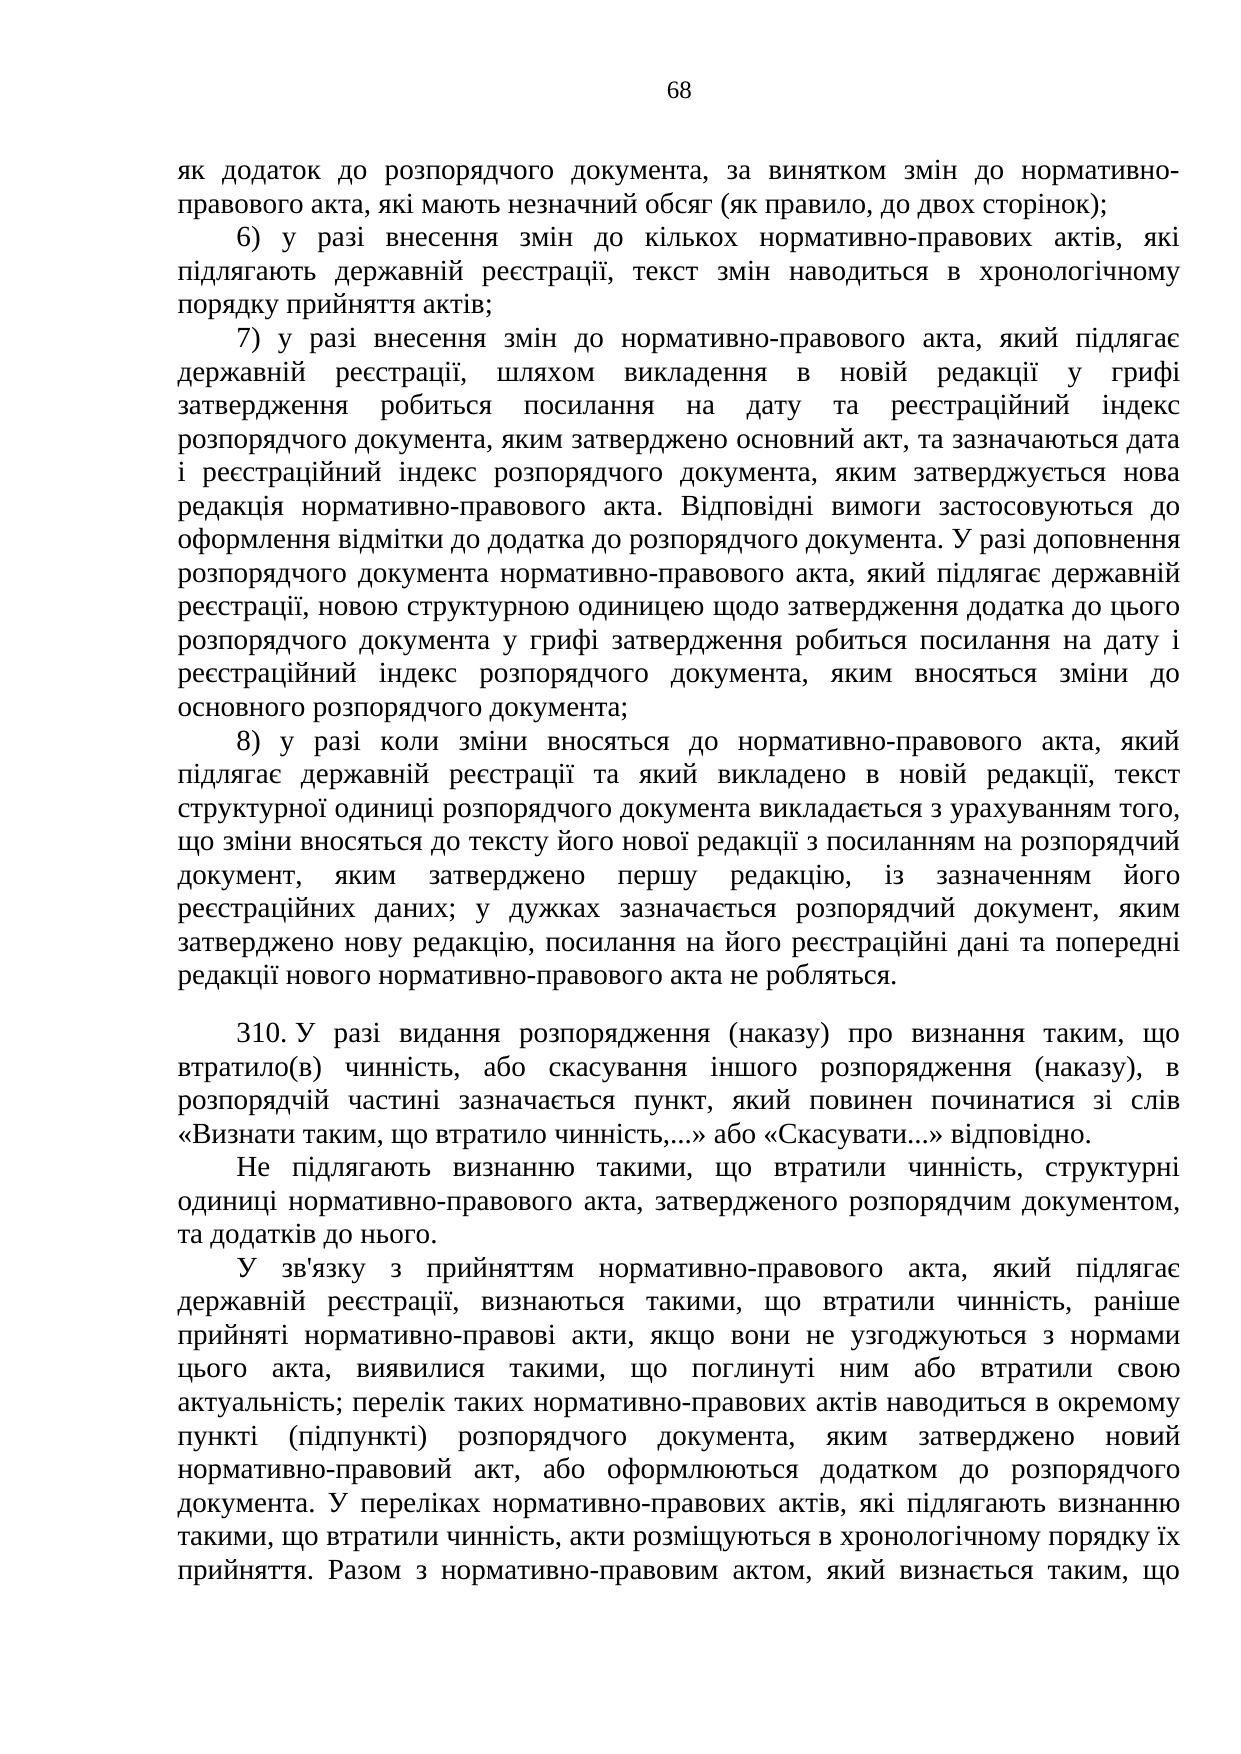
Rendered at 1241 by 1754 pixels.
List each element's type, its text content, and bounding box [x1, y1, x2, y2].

text 6) у разі внесення змін до кількох нормативно-правових актів, які підлягають державній реєстрації, текст змін наводиться в хронологічному порядку прийняття актів; [177, 219, 1181, 320]
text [177, 152, 1181, 219]
text 310. У разі видання розпорядження (наказу) про визнання таким, що втратило(в) чинність, або скасування іншого розпорядження (наказу), в розпорядчій частині зазначається пункт, який повинен починатися зі слів «Визнати таким, що втратило чинність,...» або «Скасувати...» відповідно. [177, 1015, 1181, 1149]
text 7) у разі внесення змін до нормативно-правового акта, який підлягає державній реєстрації, шляхом викладення в новій редакції у грифі затвердження робиться посилання на дату та реєстраційний індекс розпорядчого документа, яким затверджено основний акт, та зазначаються дата і реєстраційний індекс розпорядчого документа, яким затверджується нова редакція нормативно-правового акта. Відповідні вимоги застосовуються до оформлення відмітки до додатка до розпорядчого документа. У разі доповнення розпорядчого документа нормативно-правового акта, який підлягає державній реєстрації, новою структурною одиницею щодо затвердження додатка до цього розпорядчого документа у грифі затвердження робиться посилання на дату і реєстраційний індекс розпорядчого документа, яким вносяться зміни до основного розпорядчого документа; [177, 320, 1181, 723]
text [177, 1250, 1181, 1585]
text 8) у разі коли зміни вносяться до нормативно-правового акта, який підлягає державній реєстрації та який викладено в новій редакції, текст структурної одиниці розпорядчого документа викладається з урахуванням того, що зміни вносяться до тексту його нової редакції з посиланням на розпорядчий документ, яким затверджено першу редакцію, із зазначенням його реєстраційних даних; у дужках зазначається розпорядчий документ, яким затверджено нову редакцію, посилання на його реєстраційні дані та попередні редакції нового нормативно-правового акта не робляться. [177, 723, 1181, 991]
text Не підлягають визнанню такими, що втратили чинність, структурні одиниці нормативно-правового акта, затвердженого розпорядчим документом, та додатків до нього. [177, 1149, 1181, 1250]
